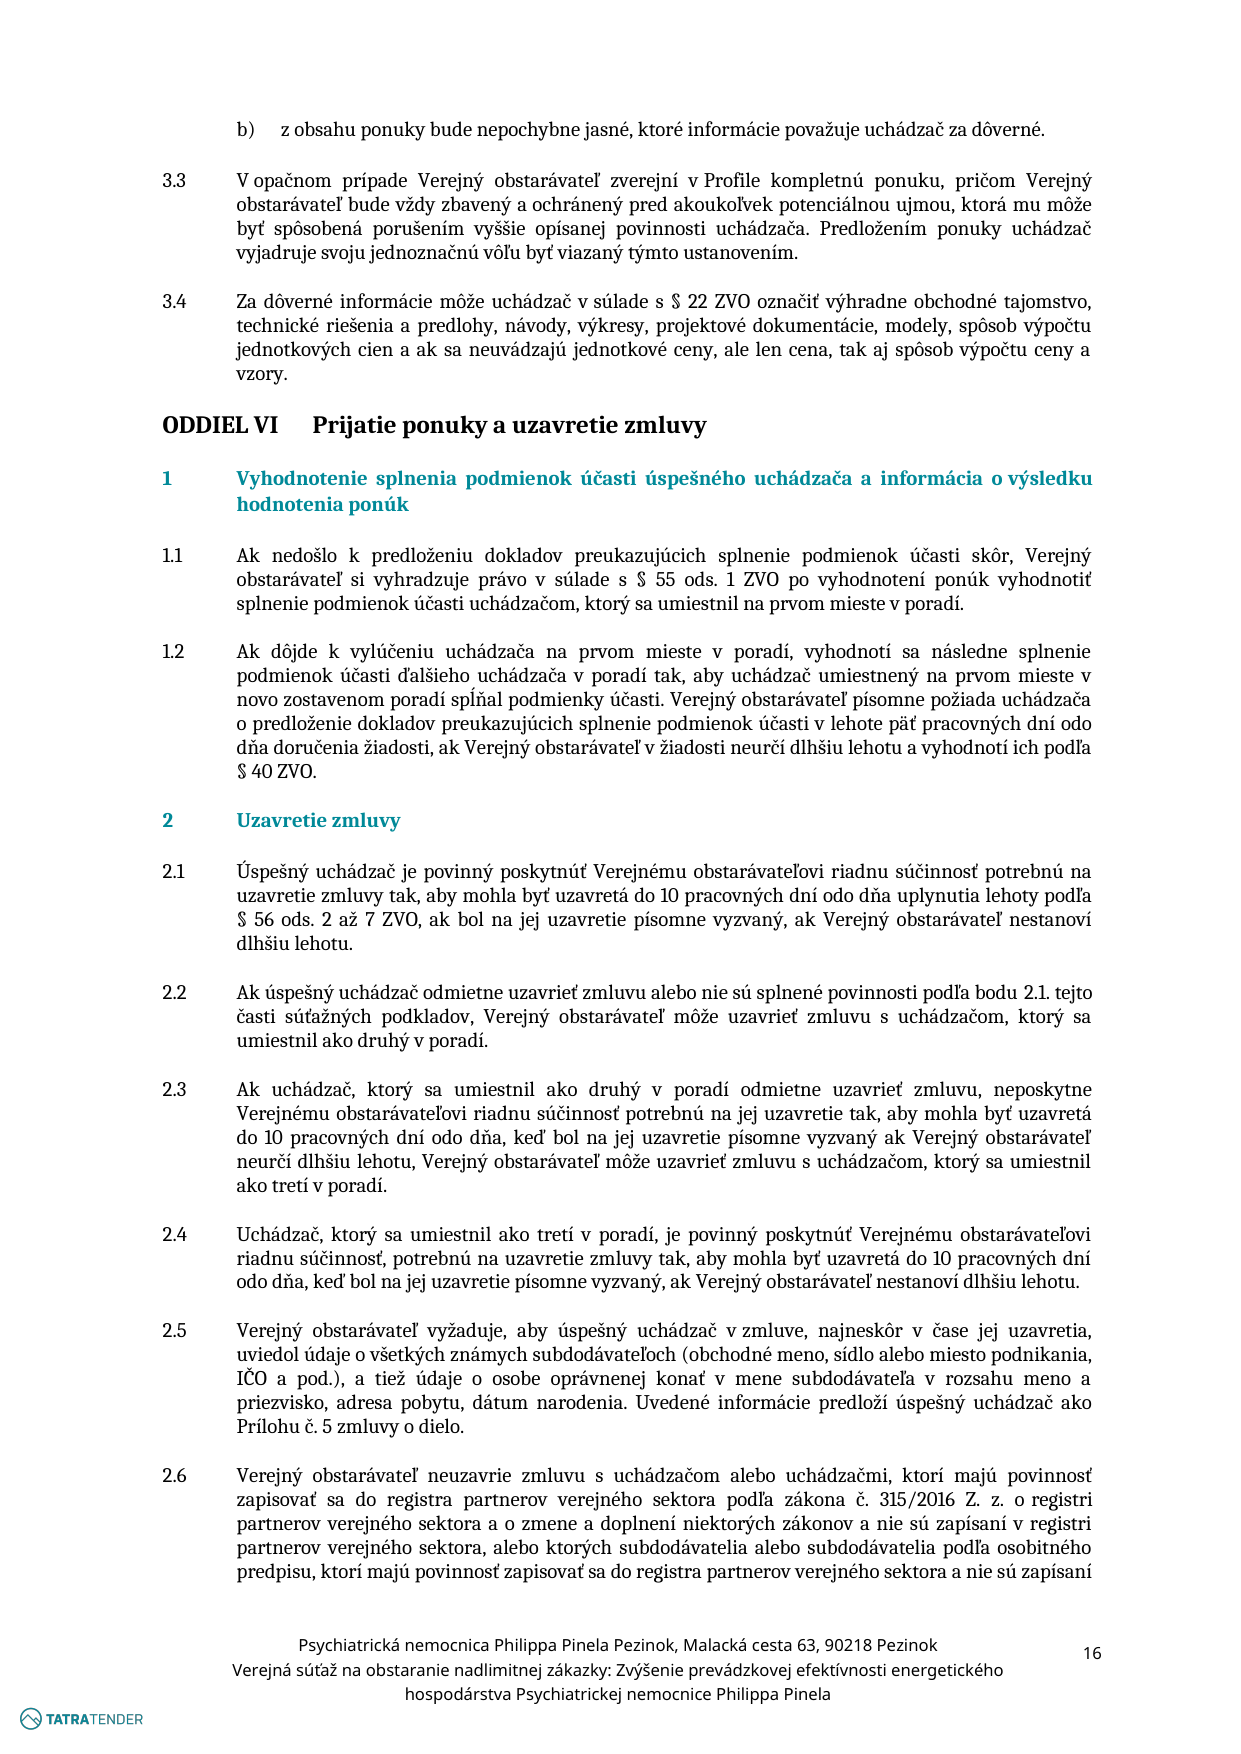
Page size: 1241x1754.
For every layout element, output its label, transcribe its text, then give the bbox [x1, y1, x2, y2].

picture [14, 1697, 153, 1739]
subtitle Ak dôjde k vylúčeniu uchádzača na prvom mieste v poradí, vyhodnotí sa následne splnenie podmienok účasti ďalšieho uchádzača v poradí tak, aby uchádzač umiestnený na prvom mieste v novo zostavenom poradí spĺňal podmienky účasti. Verejný obstarávateľ písomne požiada uchádzača o predloženie dokladov preukazujúcich splnenie podmienok účasti v lehote päť pracovných dní odo dňa doručenia žiadosti, ak Verejný obstarávateľ v žiadosti neurčí dlhšiu lehotu a vyhodnotí ich podľa § 40 ZVO. [162, 640, 1093, 784]
subtitle Uchádzač, ktorý sa umiestnil ako tretí v poradí, je povinný poskytnúť Verejnému obstarávateľovi riadnu súčinnosť, potrebnú na uzavretie zmluvy tak, aby mohla byť uzavretá do 10 pracovných dní odo dňa, keď bol na jej uzavretie písomne vyzvaný, ak Verejný obstarávateľ nestanoví dlhšiu lehotu. [162, 1222, 1093, 1294]
subtitle Úspešný uchádzač je povinný poskytnúť Verejnému obstarávateľovi riadnu súčinnosť potrebnú na uzavretie zmluvy tak, aby mohla byť uzavretá do 10 pracovných dní odo dňa uplynutia lehoty podľa § 56 ods. 2 až 7 ZVO, ak bol na jej uzavretie písomne vyzvaný, ak Verejný obstarávateľ nestanoví dlhšiu lehotu. [162, 860, 1093, 956]
subtitle Verejný obstarávateľ vyžaduje, aby úspešný uchádzač v zmluve, najneskôr v čase jej uzavretia, uviedol údaje o všetkých známych subdodávateľoch (obchodné meno, sídlo alebo miesto podnikania, IČO a pod.), a tiež údaje o osobe oprávnenej konať v mene subdodávateľa v rozsahu meno a priezvisko, adresa pobytu, dátum narodenia. Uvedené informácie predloží úspešný uchádzač ako Prílohu č. 5 zmluvy o dielo. [162, 1319, 1093, 1439]
subtitle z obsahu ponuky bude nepochybne jasné, ktoré informácie považuje uchádzač za dôverné. [236, 118, 1093, 142]
subtitle Za dôverné informácie môže uchádzač v súlade s § 22 ZVO označiť výhradne obchodné tajomstvo, technické riešenia a predlohy, návody, výkresy, projektové dokumentácie, modely, spôsob výpočtu jednotkových cien a ak sa neuvádzajú jednotkové ceny, ale len cena, tak aj spôsob výpočtu ceny a vzory. [162, 290, 1093, 386]
subtitle Ak nedošlo k predloženiu dokladov preukazujúcich splnenie podmienok účasti skôr, Verejný obstarávateľ si vyhradzuje právo v súlade s § 55 ods. 1 ZVO po vyhodnotení ponúk vyhodnotiť splnenie podmienok účasti uchádzačom, ktorý sa umiestnil na prvom mieste v poradí. [162, 543, 1093, 615]
subtitle V opačnom prípade Verejný obstarávateľ zverejní v Profile kompletnú ponuku, pričom Verejný obstarávateľ bude vždy zbavený a ochránený pred akoukoľvek potenciálnou ujmou, ktorá mu môže byť spôsobená porušením vyššie opísanej povinnosti uchádzača. Predložením ponuky uchádzač vyjadruje svoju jednoznačnú vôľu byť viazaný týmto ustanovením. [162, 169, 1093, 265]
subtitle Ak uchádzač, ktorý sa umiestnil ako druhý v poradí odmietne uzavrieť zmluvu, neposkytne Verejnému obstarávateľovi riadnu súčinnosť potrebnú na jej uzavretie tak, aby mohla byť uzavretá do 10 pracovných dní odo dňa, keď bol na jej uzavretie písomne vyzvaný ak Verejný obstarávateľ neurčí dlhšiu lehotu, Verejný obstarávateľ môže uzavrieť zmluvu s uchádzačom, ktorý sa umiestnil ako tretí v poradí. [162, 1077, 1093, 1197]
subtitle Uzavretie zmluvy [162, 809, 1093, 833]
subtitle Prijatie ponuky a uzavretie zmluvy [162, 411, 1093, 439]
subtitle Ak úspešný uchádzač odmietne uzavrieť zmluvu alebo nie sú splnené povinnosti podľa bodu 27.1. tejto časti súťažných podkladov, Verejný obstarávateľ môže uzavrieť zmluvu s uchádzačom, ktorý sa umiestnil ako druhý v poradí. [162, 981, 1093, 1052]
subtitle Vyhodnotenie splnenia podmienok účasti úspešného uchádzača a informácia o výsledku hodnotenia ponúk [162, 467, 1093, 516]
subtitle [162, 1464, 1093, 1584]
